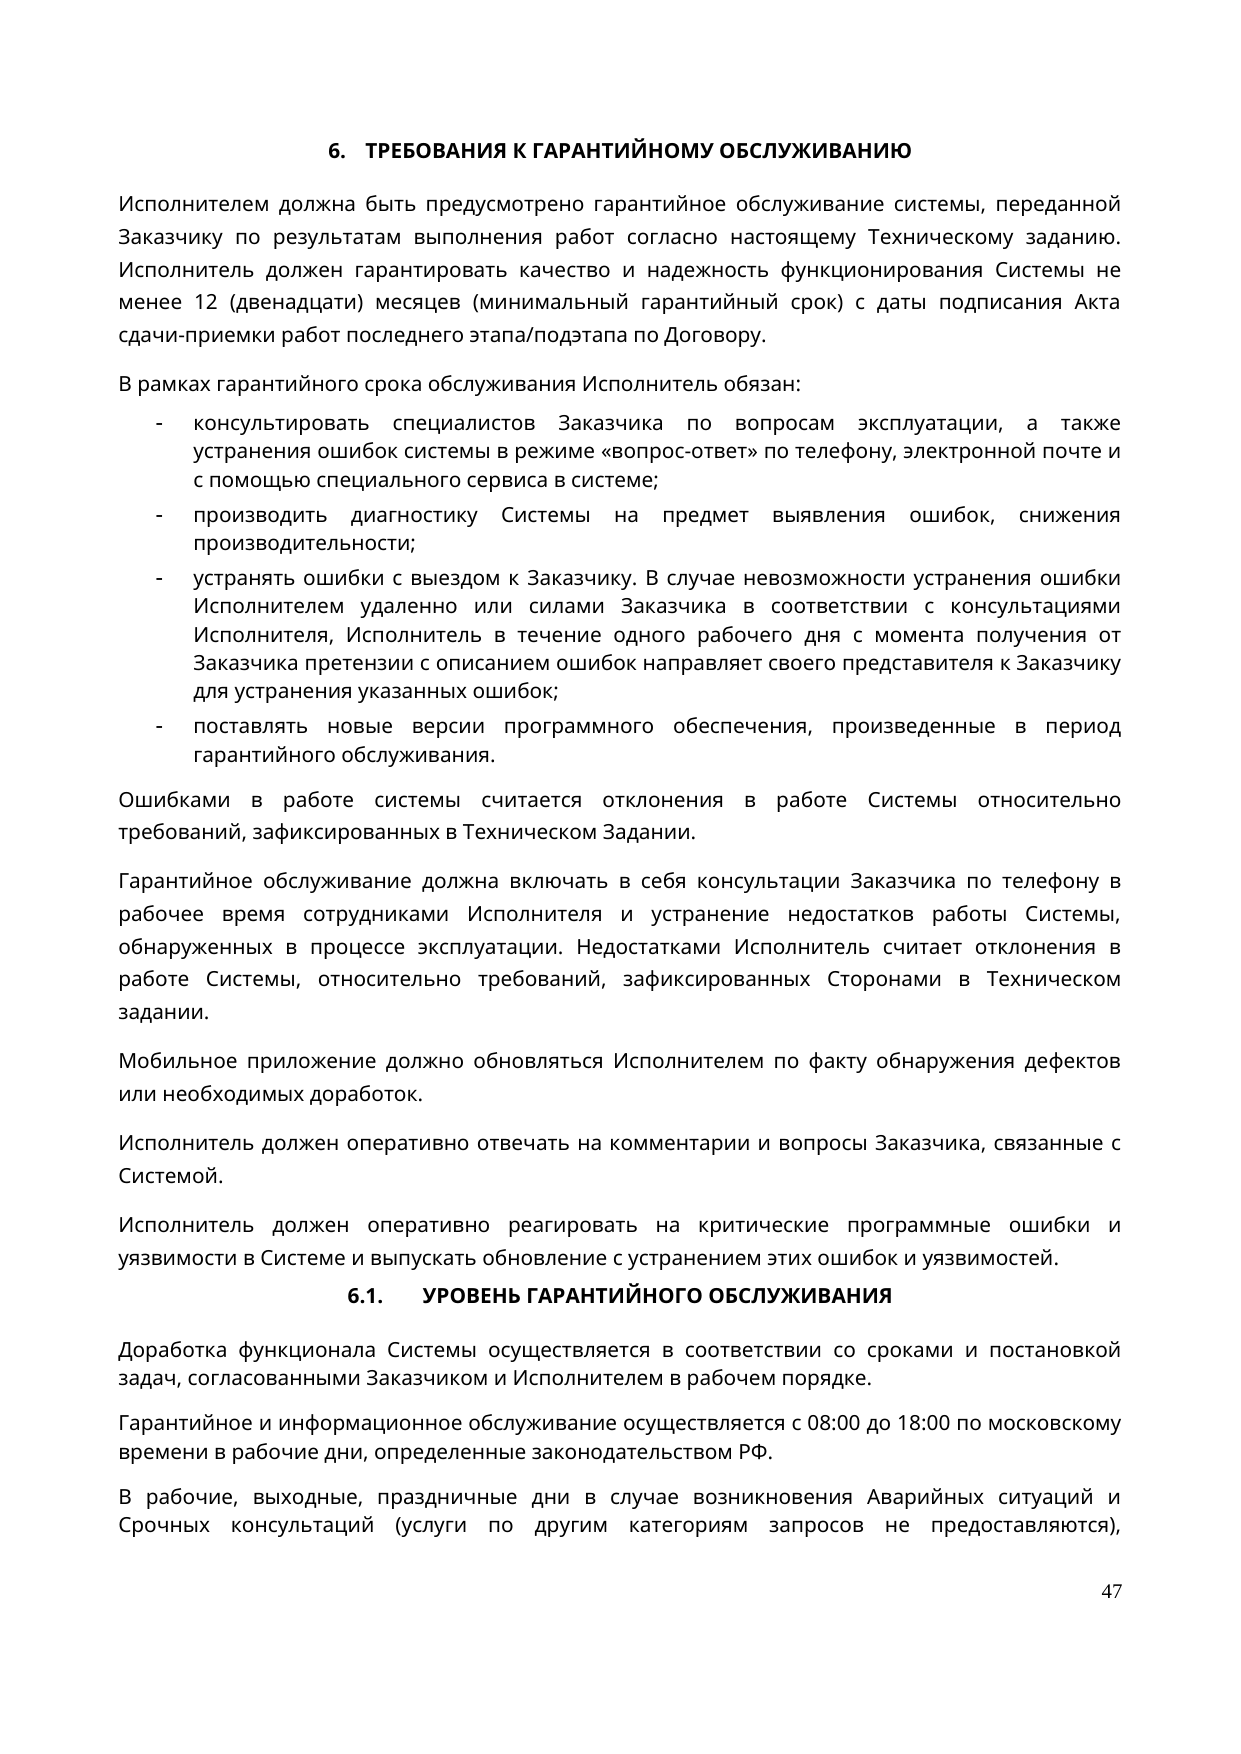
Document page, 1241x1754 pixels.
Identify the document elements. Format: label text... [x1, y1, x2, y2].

list Уровень гарантийного обслуживания [118, 1282, 1122, 1310]
text Исполнителем должна быть предусмотрено гарантийное обслуживание системы, переданной Заказчику по результатам выполнения работ согласно настоящему Техническому заданию. Исполнитель должен гарантировать качество и надежность функционирования Системы не менее 12 (двенадцати) месяцев (минимальный гарантийный срок) с даты подписания Акта сдачи-приемки работ последнего этапа/подэтапа по Договору. [118, 189, 1122, 348]
list производить диагностику Системы на предмет выявления ошибок, снижения производительности; [156, 500, 1122, 557]
list устранять ошибки с выездом к Заказчику. В случае невозможности устранения ошибки Исполнителем удаленно или силами Заказчика в соответствии с консультациями Исполнителя, Исполнитель в течение одного рабочего дня с момента получения от Заказчика претензии с описанием ошибок направляет своего представителя к Заказчику для устранения указанных ошибок; [156, 563, 1122, 705]
text Исполнитель должен оперативно реагировать на критические программные ошибки и уязвимости в Системе и выпускать обновление с устранением этих ошибок и уязвимостей. [118, 1210, 1122, 1271]
list поставлять новые версии программного обеспечения, произведенные в период гарантийного обслуживания. [156, 711, 1122, 768]
text Мобильное приложение должно обновляться Исполнителем по факту обнаружения дефектов или необходимых доработок. [118, 1046, 1122, 1107]
list консультировать специалистов Заказчика по вопросам эксплуатации, а также устранения ошибок системы в режиме «вопрос-ответ» по телефону, электронной почте и с помощью специального сервиса в системе; [156, 408, 1122, 493]
text В рамках гарантийного срока обслуживания Исполнитель обязан: [118, 369, 1122, 398]
text Гарантийное обслуживание должна включать в себя консультации Заказчика по телефону в рабочее время сотрудниками Исполнителя и устранение недостатков работы Системы, обнаруженных в процессе эксплуатации. Недостатками Исполнитель считает отклонения в работе Системы, относительно требований, зафиксированных Сторонами в Техническом задании. [118, 867, 1122, 1026]
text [118, 1482, 1122, 1539]
list Требования к гарантийному обслуживанию [118, 136, 1122, 164]
text Исполнитель должен оперативно отвечать на комментарии и вопросы Заказчика, связанные с Системой. [118, 1128, 1122, 1189]
text Доработка функционала Системы осуществляется в соответствии со сроками и постановкой задач, согласованными Заказчиком и Исполнителем в рабочем порядке. [118, 1335, 1122, 1392]
text Гарантийное и информационное обслуживание осуществляется с 08:00 до 18:00 по московскому времени в рабочие дни, определенные законодательством РФ. [118, 1408, 1122, 1465]
text Ошибками в работе системы считается отклонения в работе Системы относительно требований, зафиксированных в Техническом Задании. [118, 785, 1122, 846]
